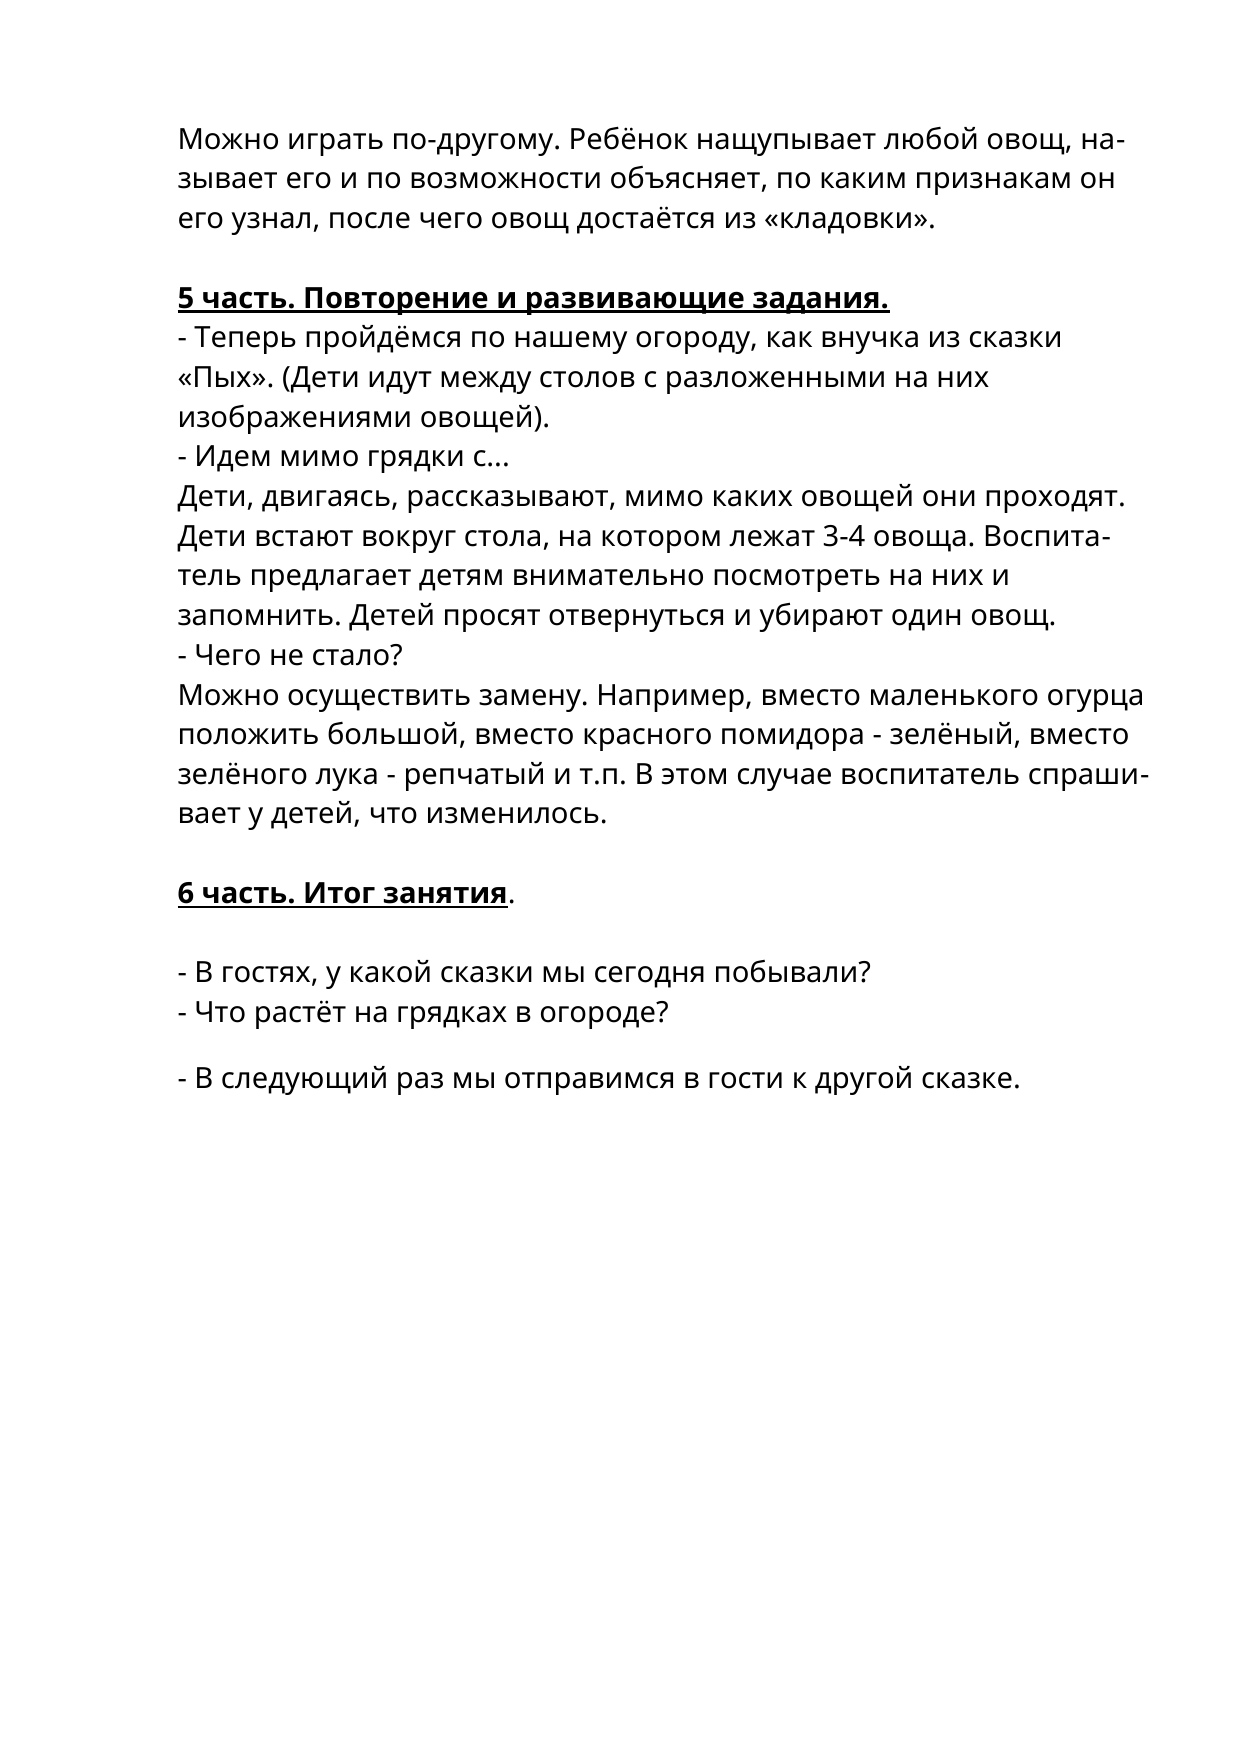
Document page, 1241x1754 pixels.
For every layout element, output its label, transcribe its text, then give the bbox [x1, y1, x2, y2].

text - В гостях, у какой сказки мы сегодня побывали? [177, 952, 1152, 991]
text Можно играть по-другому. Ребёнок нащупывает любой овощ, называет его и по возможности объясняет, по каким признакам он его узнал, после чего овощ достаётся из «кладовки». [177, 118, 1152, 237]
text - Чего не стало? [177, 634, 1152, 674]
text - Идем мимо грядки с... [177, 436, 1152, 475]
text 5 часть. Повторение и развивающие задания. [177, 277, 1152, 317]
text Дети встают вокруг стола, на котором лежат 3-4 овоща. Воспитатель предлагает детям внимательно посмотреть на них и запомнить. Детей просят отвернуться и убирают один овощ. [177, 515, 1152, 634]
text - В следующий раз мы отправимся в гости к другой сказке. [177, 1058, 1152, 1097]
text Можно осуществить замену. Например, вместо маленького огурца положить большой, вместо красного помидора - зелёный, вместо зелёного лука - репчатый и т.п. В этом случае воспитатель спрашивает у детей, что изменилось. [177, 674, 1152, 832]
text - Теперь пройдёмся по нашему огороду, как внучка из сказки «Пых». (Дети идут между столов с разложенными на них изображениями овощей). [177, 317, 1152, 436]
text 6 часть. Итог занятия. [177, 872, 1152, 912]
text Дети, двигаясь, рассказывают, мимо каких овощей они проходят. [177, 475, 1152, 515]
text - Что растёт на грядках в огороде? [177, 991, 1152, 1031]
